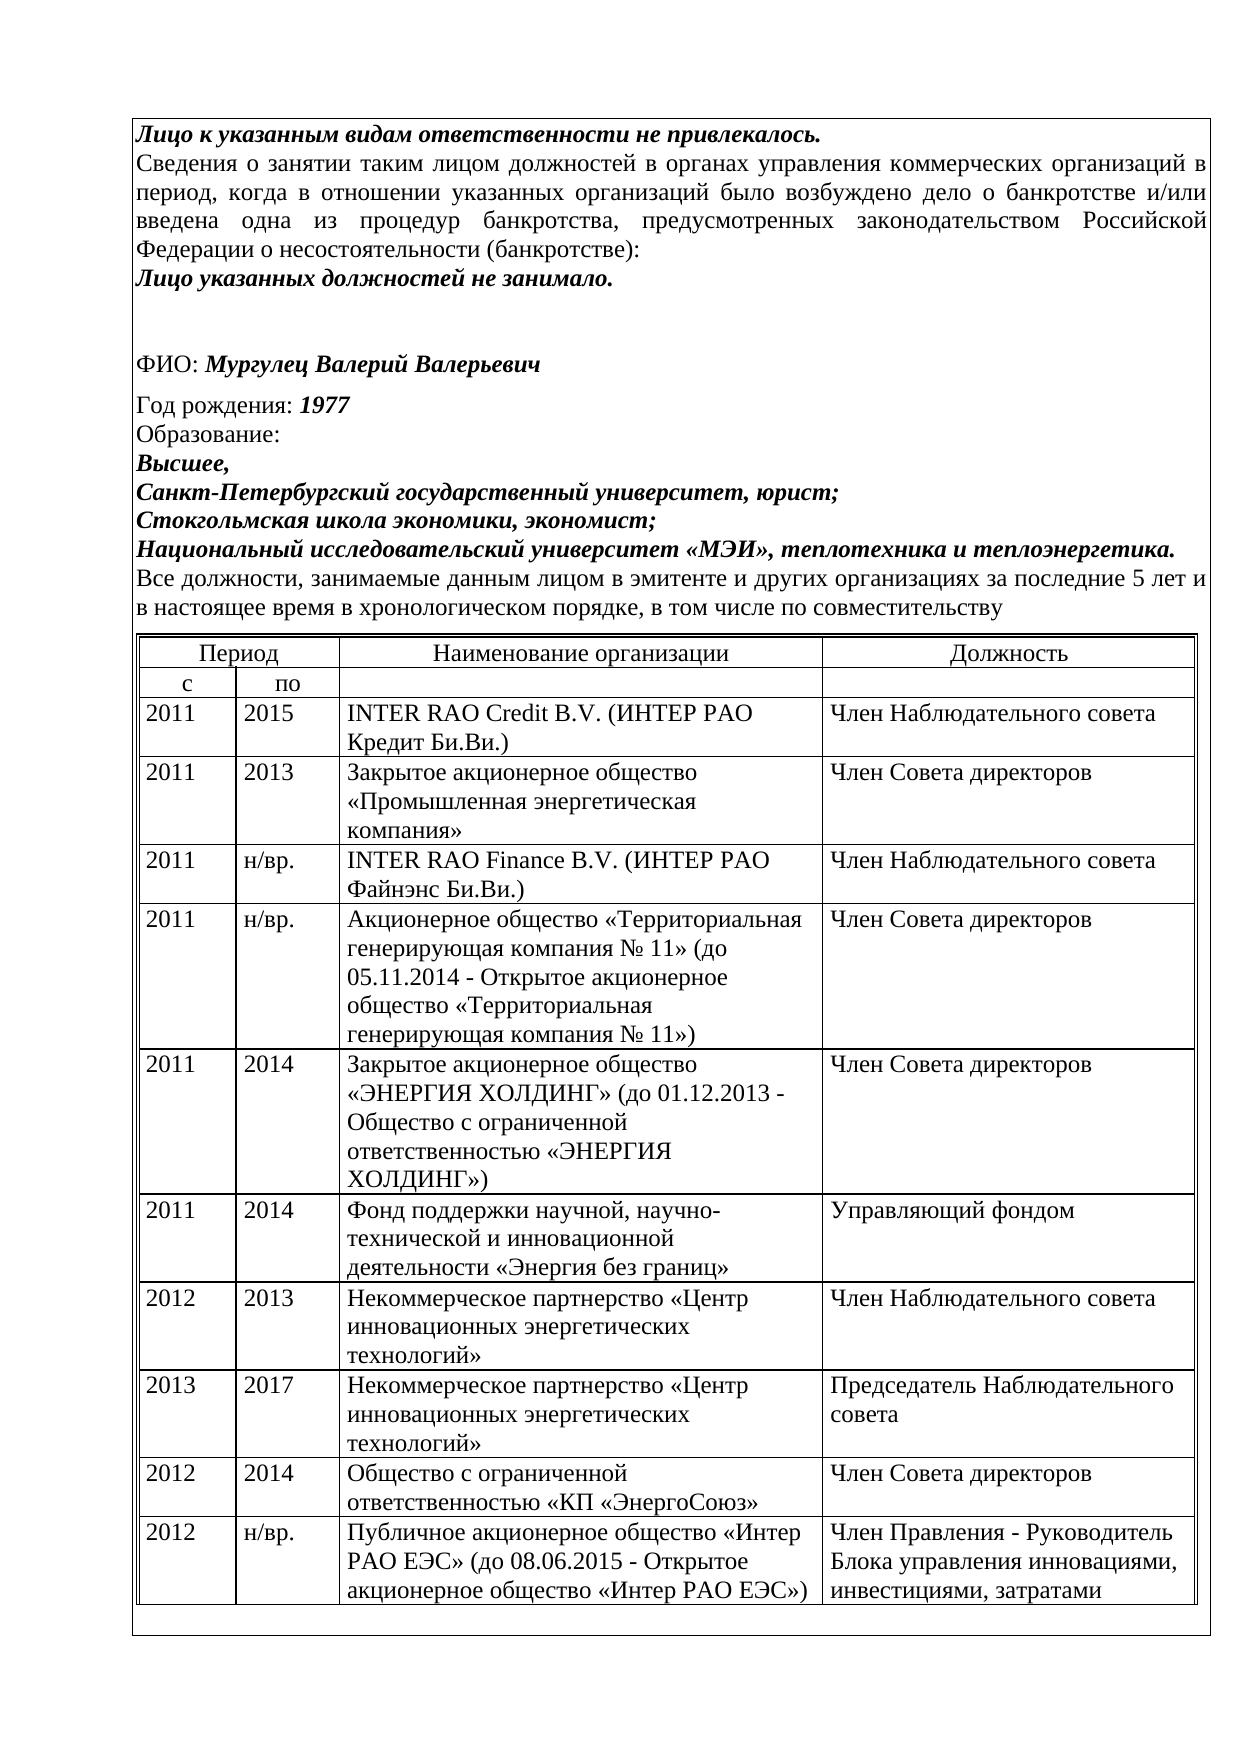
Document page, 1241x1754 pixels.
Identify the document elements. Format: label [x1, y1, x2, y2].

table_cell [133, 119, 1210, 1635]
